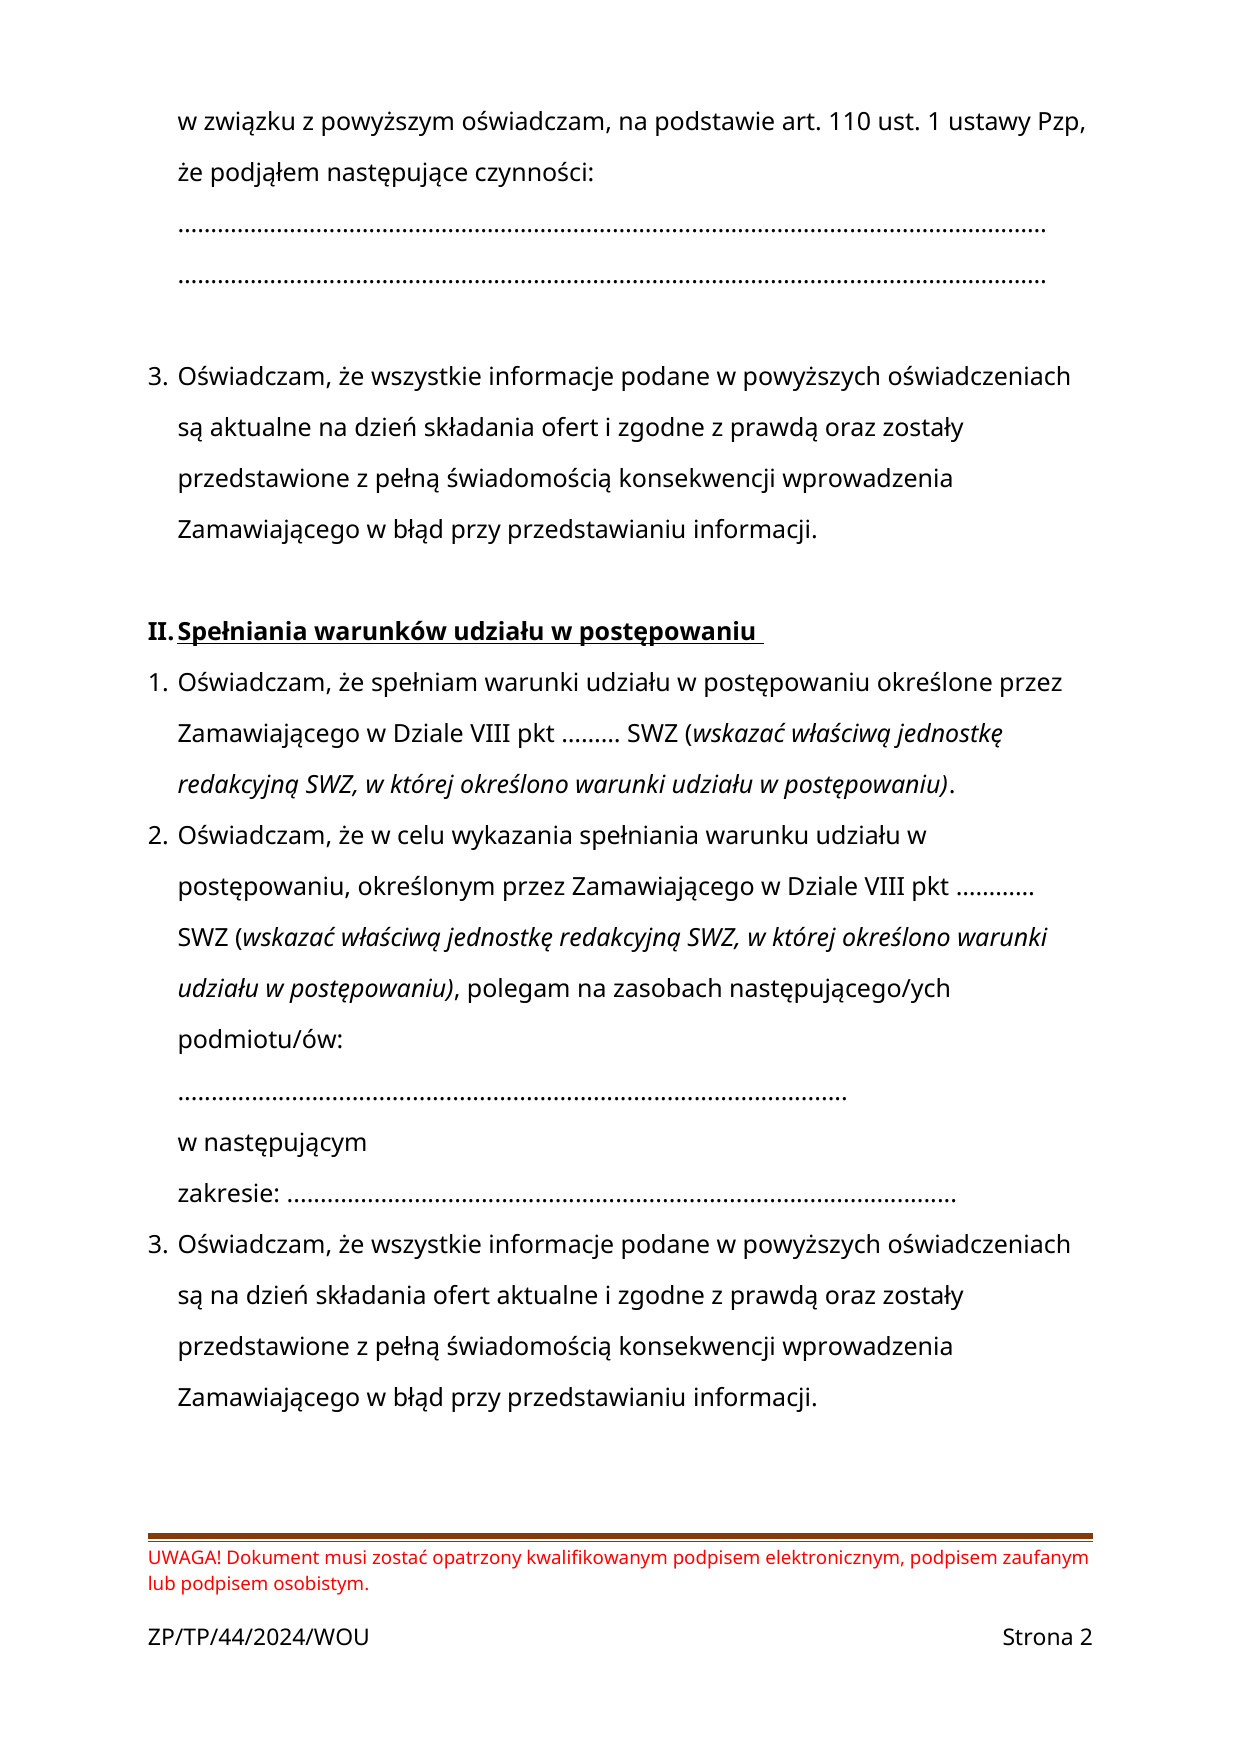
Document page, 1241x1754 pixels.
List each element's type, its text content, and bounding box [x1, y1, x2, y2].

text …………………………………………………………………………………………………………………… [148, 206, 1093, 239]
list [148, 103, 1093, 188]
list Oświadczam, że wszystkie informacje podane w powyższych oświadczeniach są aktualne na dzień składania ofert i zgodne z prawdą oraz zostały przedstawione z pełną świadomością konsekwencji wprowadzenia Zamawiającego w błąd przy przedstawianiu informacji. [148, 359, 1093, 546]
list Spełniania warunków udziału w postępowaniu [148, 614, 1093, 648]
list Oświadczam, że w celu wykazania spełniania warunku udziału w postępowaniu, określonym przez Zamawiającego w Dziale VIII pkt ………… SWZ (wskazać właściwą jednostkę redakcyjną SWZ, w której określono warunki udziału w postępowaniu), polegam na zasobach następującego/ych podmiotu/ów: [148, 818, 1093, 1056]
list .................................................................................................... [177, 1073, 1093, 1107]
list Oświadczam, że wszystkie informacje podane w powyższych oświadczeniach są na dzień składania ofert aktualne i zgodne z prawdą oraz zostały przedstawione z pełną świadomością konsekwencji wprowadzenia Zamawiającego w błąd przy przedstawianiu informacji. [148, 1226, 1093, 1413]
list Oświadczam, że spełniam warunki udziału w postępowaniu określone przez Zamawiającego w Dziale VIII pkt ……… SWZ (wskazać właściwą jednostkę redakcyjną SWZ, w której określono warunki udziału w postępowaniu). [148, 665, 1093, 801]
list w następującym zakresie: .................................................................................................... [177, 1124, 1093, 1209]
text …………………………………………………………………………………………………………………… [148, 257, 1093, 291]
